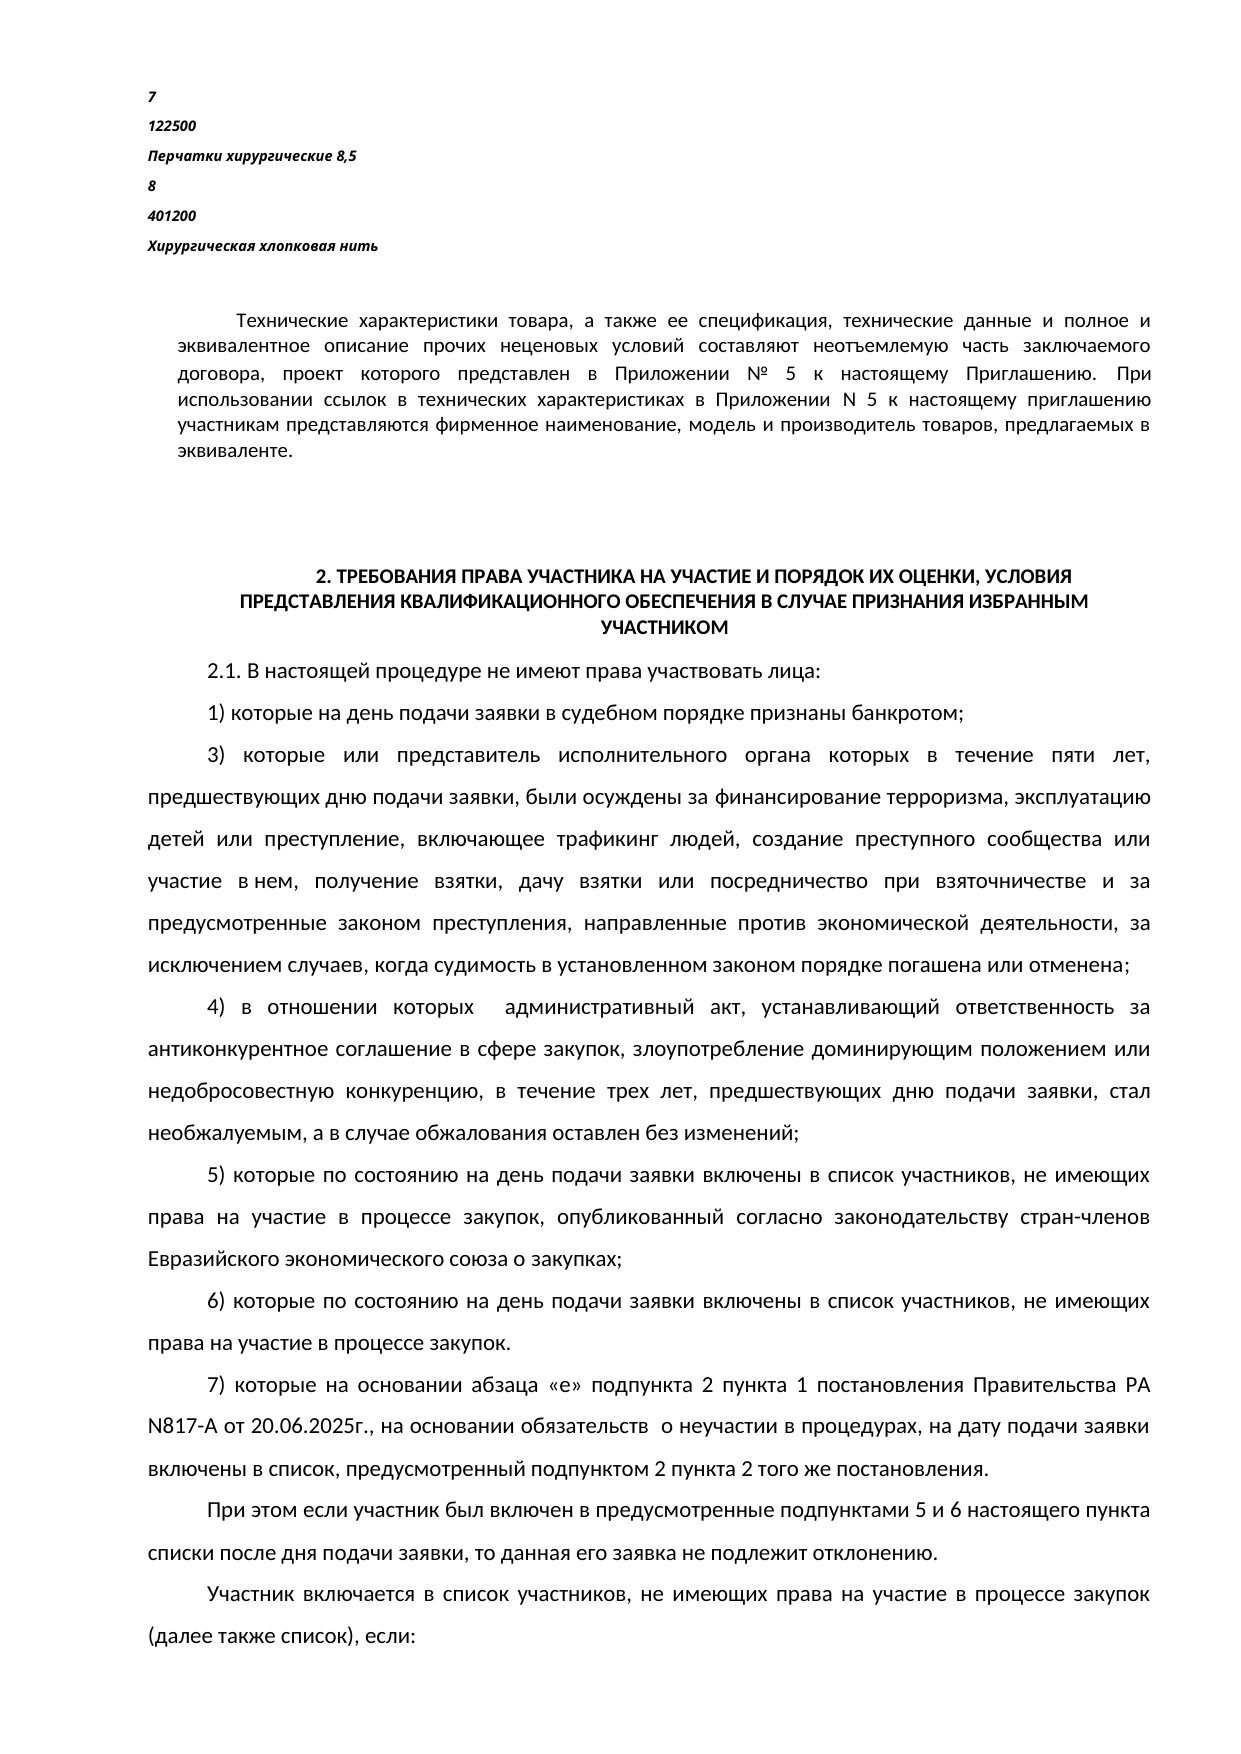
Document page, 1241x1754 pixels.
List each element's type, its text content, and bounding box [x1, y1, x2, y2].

text 3) которые или представитель исполнительного органа которых в течение пяти лет, предшествующих дню подачи заявки, были осуждены за финансирование терроризма, эксплуатацию детей или преступление, включающее трафикинг людей, создание преступного сообщества или участие в нем, получение взятки, дачу взятки или посредничество при взяточничестве и за предусмотренные законом преступления, направленные против экономической деятельности, за исключением случаев, когда судимость в установленном законом порядке погашена или отменена; [148, 740, 1152, 978]
text 4) в отношении которых административный акт, устанавливающий ответственность за антиконкурентное соглашение в сфере закупок, злоупотребление доминирующим положением или недобросовестную конкуренцию, в течение трех лет, предшествующих дню подачи заявки, стал необжалуемым, а в случае обжалования оставлен без изменений; [148, 992, 1152, 1146]
text 7) которые на основании абзаца «е» подпункта 2 пункта 1 постановления Правительства РА N817-А от 20.06.2025г., на основании обязательств o неучастии в процедурах, на дату подачи заявки включены в список, предусмотренный подпунктом 2 пункта 2 того же постановления. [148, 1370, 1152, 1482]
text 6) которые по состоянию на день подачи заявки включены в список участников, не имеющих права на участие в процессе закупок. [148, 1286, 1152, 1356]
text Технические характеристики товара, а также ее спецификация, технические данные и полное и эквивалентное описание прочих неценовых условий составляют неотъемлемую часть заключаемого договора, проект которого представлен в Приложении № 5 к настоящему Приглашению. При использовании ссылок в технических характеристиках в Приложении N 5 к настоящему приглашению участникам представляются фирменное наименование, модель и производитель товаров, предлагаемых в эквиваленте. [177, 307, 1152, 462]
text 5) которые по состоянию на день подачи заявки включены в список участников, не имеющих права на участие в процессе закупок, опубликованный согласно законодательству стран-членов Евразийского экономического союза о закупках; [148, 1160, 1152, 1272]
text Участник включается в список участников, не имеющих права на участие в процессе закупок (далее также список), если: [148, 1579, 1152, 1649]
text При этом если участник был включен в предусмотренные подпунктами 5 и 6 настоящего пункта списки после дня подачи заявки, то данная его заявка не подлежит отклонению. [148, 1496, 1152, 1566]
text 1) которые на день подачи заявки в судебном порядке признаны банкротом; [148, 698, 1152, 726]
text 2. ТРЕБОВАНИЯ ПРАВА УЧАСТНИКА НА УЧАСТИЕ И ПОРЯДОК ИХ ОЦЕНКИ, УСЛОВИЯ ПРЕДСТАВЛЕНИЯ КВАЛИФИКАЦИОННОГО ОБЕСПЕЧЕНИЯ В СЛУЧАЕ ПРИЗНАНИЯ ИЗБРАННЫМ УЧАСТНИКОМ [177, 563, 1152, 639]
text 2.1. В настоящей процедуре не имеют права участвовать лица: [148, 656, 1152, 684]
